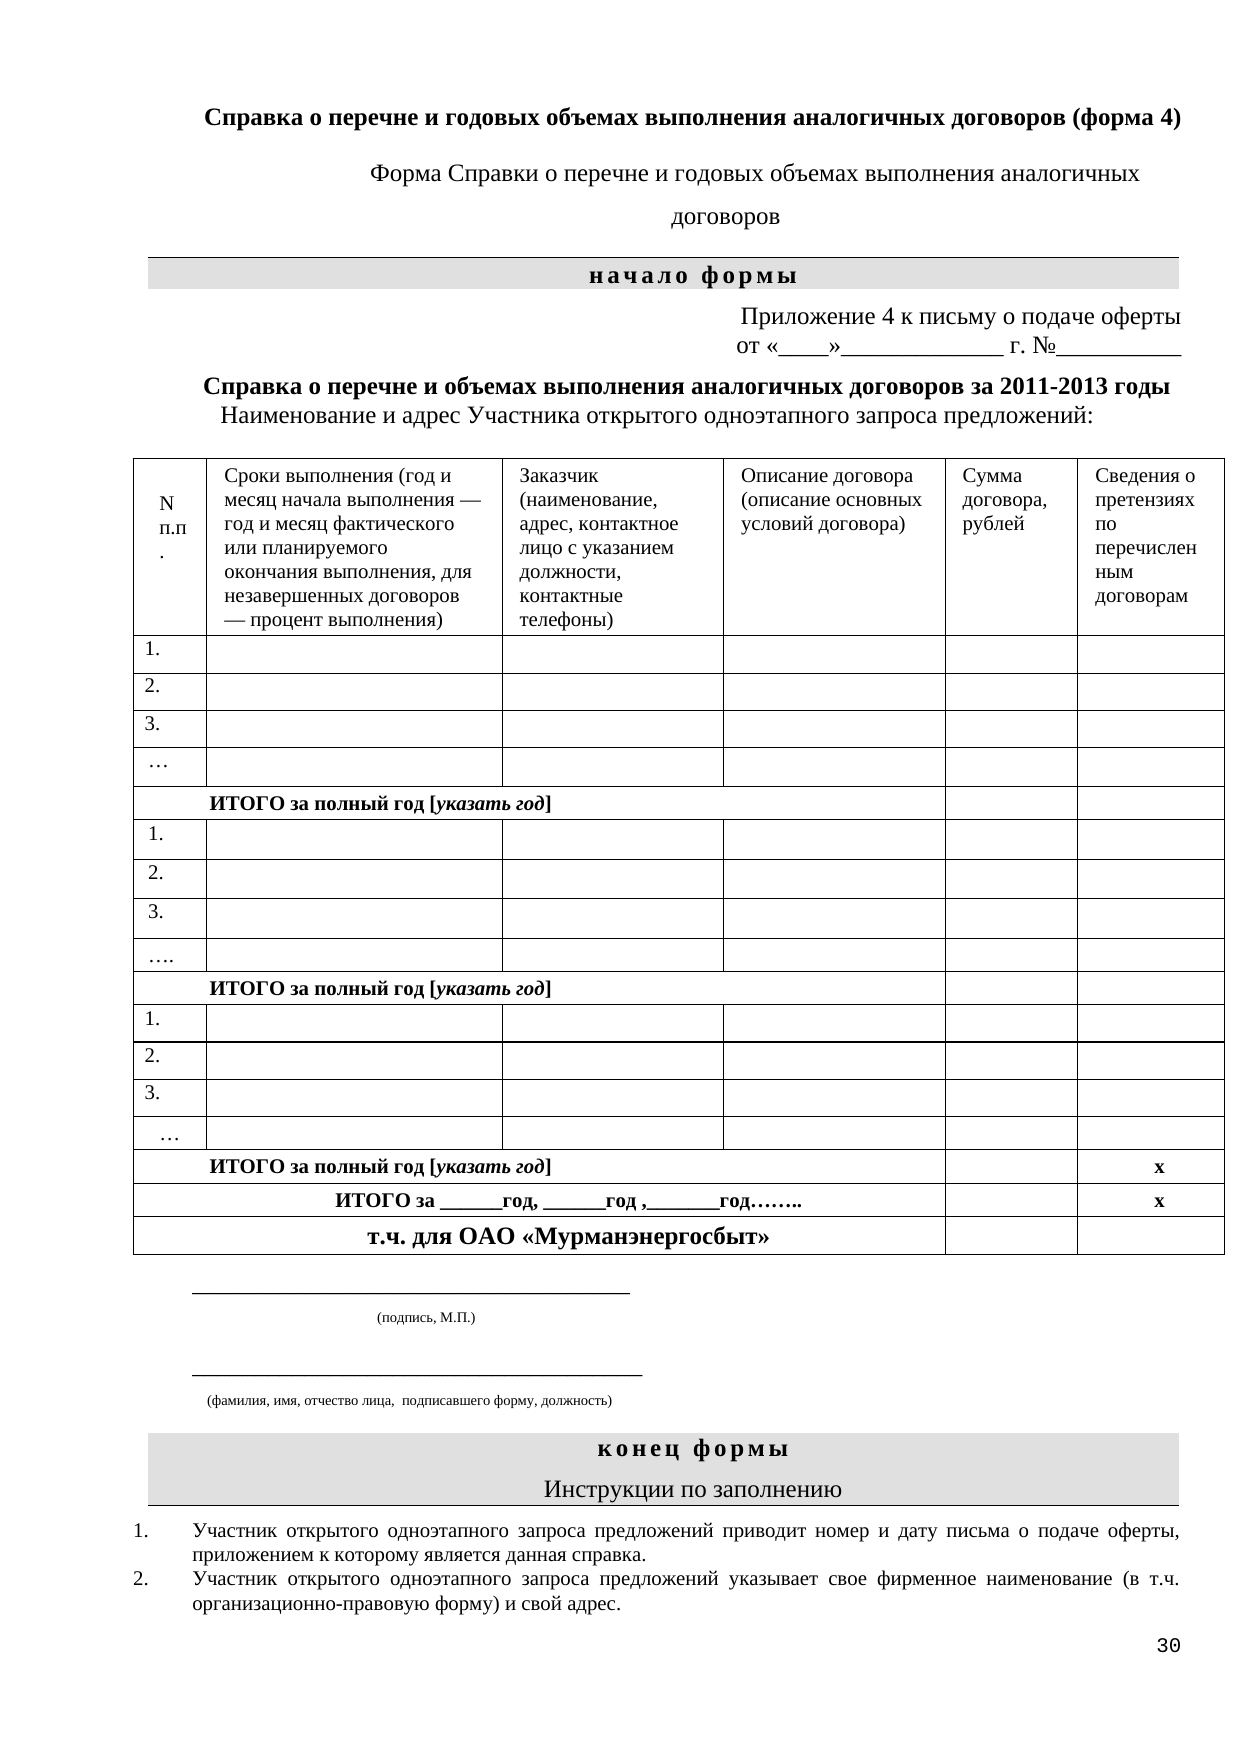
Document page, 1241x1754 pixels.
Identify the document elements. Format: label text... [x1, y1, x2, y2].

table_cell [724, 636, 945, 672]
text Справка о перечне и годовых объемах выполнения аналогичных договоров (форма 4) [133, 102, 1181, 131]
table_cell [724, 1117, 945, 1149]
table_cell [1078, 636, 1224, 672]
table_cell т.ч. для ОАО «Мурманэнергосбыт» [134, 1217, 945, 1254]
table_cell [946, 787, 1077, 819]
table_cell 2. [134, 860, 206, 898]
table_cell [724, 860, 945, 898]
table_cell х [1078, 1184, 1224, 1216]
table_cell [503, 1005, 723, 1041]
table_cell … [134, 748, 206, 786]
table_cell [1078, 1217, 1224, 1254]
table_header Сроки выполнения (год и месяц начала выполнения — год и месяц фактического или планируемого окончания выполнения, для незавершенных договоров — процент выполнения) [207, 459, 502, 635]
table_cell ИТОГО за полный год [указать год] [134, 1150, 945, 1182]
table_cell [503, 899, 723, 937]
table_cell [946, 748, 1077, 786]
table_cell [946, 1117, 1077, 1149]
table_cell [134, 1080, 206, 1116]
table_cell [946, 939, 1077, 971]
text ____________________________________ [133, 1350, 1181, 1379]
table_cell [724, 748, 945, 786]
table_cell [1078, 1005, 1224, 1041]
table_cell [503, 820, 723, 859]
table_cell [946, 972, 1077, 1004]
table_cell [1078, 820, 1224, 859]
text Приложение 4 к письму о подаче оферты от «____»_____________ г. №__________ [133, 301, 1181, 359]
table_cell [207, 636, 502, 672]
table_cell [134, 711, 206, 747]
text Форма Справки о перечне и годовых объемах выполнения аналогичных договоров [270, 158, 1181, 230]
table_cell [946, 899, 1077, 937]
table_cell [503, 711, 723, 747]
table_cell [1078, 1080, 1224, 1116]
table_header Сведения о претензиях по перечисленным договорам [1078, 459, 1224, 635]
table_cell [207, 1005, 502, 1041]
table_cell [134, 1043, 206, 1078]
table_cell [724, 820, 945, 859]
table_cell [503, 1080, 723, 1116]
table_cell …. [134, 939, 206, 971]
table_cell [1078, 674, 1224, 709]
list Участник открытого одноэтапного запроса предложений указывает свое фирменное наименование (в т.ч. организационно-правовую форму) и свой адрес. [133, 1566, 1181, 1614]
table_cell [946, 860, 1077, 898]
table_cell [207, 1117, 502, 1149]
table_cell [207, 1043, 502, 1078]
table_cell [724, 939, 945, 971]
table_cell … [134, 1117, 206, 1149]
table_cell 3. [134, 899, 206, 937]
table_cell [1078, 972, 1224, 1004]
table_cell 1. [134, 820, 206, 859]
table_cell ИТОГО за ______год, ______год ,_______год…….. [134, 1184, 945, 1216]
text (подпись, М.П.) [148, 1309, 797, 1338]
table_cell [1078, 860, 1224, 898]
table_cell [946, 1184, 1077, 1216]
table_cell [1078, 1117, 1224, 1149]
table_cell [207, 674, 502, 709]
table_cell [724, 1005, 945, 1041]
text Справка о перечне и объемах выполнения аналогичных договоров за 2011-2013 годы Наименование и адрес Участника открытого одноэтапного запроса предложений: [133, 371, 1181, 429]
table_cell [503, 939, 723, 971]
text ___________________________________ [133, 1268, 1181, 1296]
table_header Описание договора (описание основных условий договора) [724, 459, 945, 635]
table_cell [946, 1080, 1077, 1116]
table_header Заказчик (наименование, адрес, контактное лицо с указанием должности, контактные телефоны) [503, 459, 723, 635]
table_cell [946, 1005, 1077, 1041]
table_cell [207, 1080, 502, 1116]
table_cell [1078, 1043, 1224, 1078]
table_cell [946, 674, 1077, 709]
table_cell [207, 860, 502, 898]
table_cell [946, 1043, 1077, 1078]
table_cell ИТОГО за полный год [указать год] [134, 787, 945, 819]
table_cell [724, 674, 945, 709]
table_cell [503, 1117, 723, 1149]
table_header Сумма договора, рублей [946, 459, 1077, 635]
table_cell [946, 820, 1077, 859]
table_cell [946, 711, 1077, 747]
text (фамилия, имя, отчество лица, подписавшего форму, должность) [148, 1391, 797, 1420]
table_cell [1078, 748, 1224, 786]
table_cell [1078, 711, 1224, 747]
table_cell [946, 1150, 1077, 1182]
text начало формы [148, 258, 1179, 289]
text конец формы [148, 1433, 1179, 1461]
table_cell [503, 860, 723, 898]
table_cell [207, 820, 502, 859]
table_cell [207, 748, 502, 786]
table_cell [946, 636, 1077, 672]
table_cell [207, 939, 502, 971]
table_cell [207, 899, 502, 937]
table_cell [503, 636, 723, 672]
text Инструкции по заполнению [148, 1474, 1179, 1505]
table_cell ИТОГО за полный год [указать год] [134, 972, 945, 1004]
table_cell х [1078, 1150, 1224, 1182]
table_cell [134, 1005, 206, 1041]
table_cell [724, 899, 945, 937]
table_cell [207, 711, 502, 747]
table_cell [134, 636, 206, 672]
table_cell [503, 674, 723, 709]
table_cell [724, 1043, 945, 1078]
table_cell [134, 674, 206, 709]
table_cell [724, 711, 945, 747]
list Участник открытого одноэтапного запроса предложений приводит номер и дату письма о подаче оферты, приложением к которому является данная справка. [133, 1518, 1181, 1566]
table_cell [503, 1043, 723, 1078]
table_cell [1078, 939, 1224, 971]
table_header N п.п. [134, 459, 206, 635]
table_cell [1078, 899, 1224, 937]
table_cell [1078, 787, 1224, 819]
table_cell [946, 1217, 1077, 1254]
table_cell [503, 748, 723, 786]
table_cell [724, 1080, 945, 1116]
